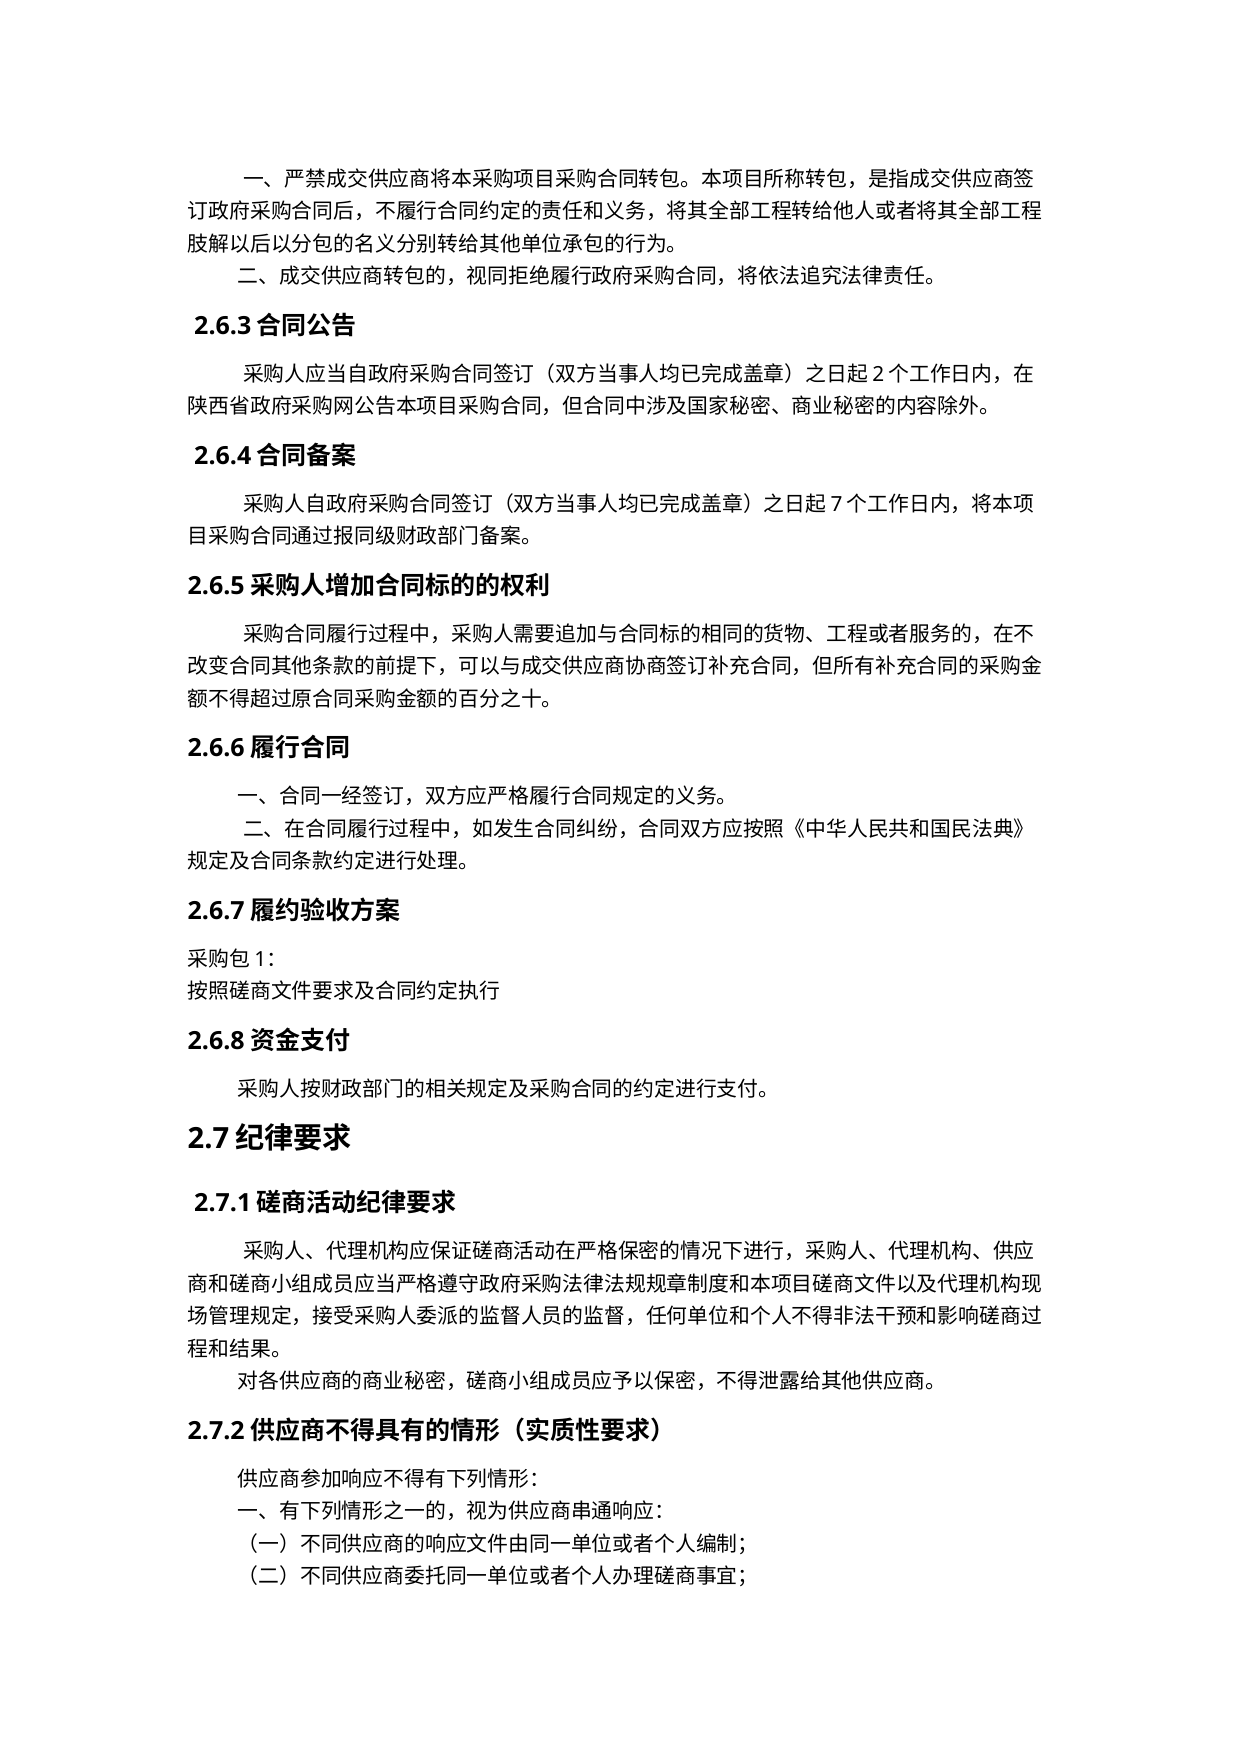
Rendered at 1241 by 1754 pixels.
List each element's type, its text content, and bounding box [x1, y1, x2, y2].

text 对各供应商的商业秘密，磋商小组成员应予以保密，不得泄露给其他供应商。 [187, 1364, 1053, 1397]
text 2.6.6履行合同 [187, 714, 1053, 779]
text 2.7.2供应商不得具有的情形（实质性要求） [187, 1397, 1053, 1462]
text 2.6.4合同备案 [187, 422, 1053, 487]
text 采购人自政府采购合同签订（双方当事人均已完成盖章）之日起7个工作日内，将本项目采购合同通过报同级财政部门备案。 [187, 487, 1053, 552]
text （二）不同供应商委托同一单位或者个人办理磋商事宜； [187, 1559, 1053, 1592]
text 二、在合同履行过程中，如发生合同纠纷，合同双方应按照《中华人民共和国民法典》规定及合同条款约定进行处理。 [187, 812, 1053, 877]
text 2.6.8资金支付 [187, 1007, 1053, 1072]
text 2.7.1磋商活动纪律要求 [187, 1169, 1053, 1234]
text 采购人应当自政府采购合同签订（双方当事人均已完成盖章）之日起2个工作日内，在陕西省政府采购网公告本项目采购合同，但合同中涉及国家秘密、商业秘密的内容除外。 [187, 357, 1053, 422]
text 采购人、代理机构应保证磋商活动在严格保密的情况下进行，采购人、代理机构、供应商和磋商小组成员应当严格遵守政府采购法律法规规章制度和本项目磋商文件以及代理机构现场管理规定，接受采购人委派的监督人员的监督，任何单位和个人不得非法干预和影响磋商过程和结果。 [187, 1234, 1053, 1364]
text 2.7纪律要求 [187, 1104, 1053, 1169]
text 采购合同履行过程中，采购人需要追加与合同标的相同的货物、工程或者服务的，在不改变合同其他条款的前提下，可以与成交供应商协商签订补充合同，但所有补充合同的采购金额不得超过原合同采购金额的百分之十。 [187, 617, 1053, 714]
text 供应商参加响应不得有下列情形： [187, 1462, 1053, 1494]
text 一、有下列情形之一的，视为供应商串通响应： [187, 1494, 1053, 1527]
text 二、成交供应商转包的，视同拒绝履行政府采购合同，将依法追究法律责任。 [187, 259, 1053, 292]
text 采购人按财政部门的相关规定及采购合同的约定进行支付。 [187, 1072, 1053, 1104]
text 采购包1： [187, 942, 1053, 974]
text 按照磋商文件要求及合同约定执行 [187, 974, 1053, 1007]
text （一）不同供应商的响应文件由同一单位或者个人编制； [187, 1527, 1053, 1559]
text 2.6.3合同公告 [187, 292, 1053, 357]
text 2.6.7履约验收方案 [187, 877, 1053, 942]
text 2.6.5采购人增加合同标的的权利 [187, 552, 1053, 617]
text 一、合同一经签订，双方应严格履行合同规定的义务。 [187, 779, 1053, 812]
text 一、严禁成交供应商将本采购项目采购合同转包。本项目所称转包，是指成交供应商签订政府采购合同后，不履行合同约定的责任和义务，将其全部工程转给他人或者将其全部工程肢解以后以分包的名义分别转给其他单位承包的行为。 [187, 162, 1053, 259]
